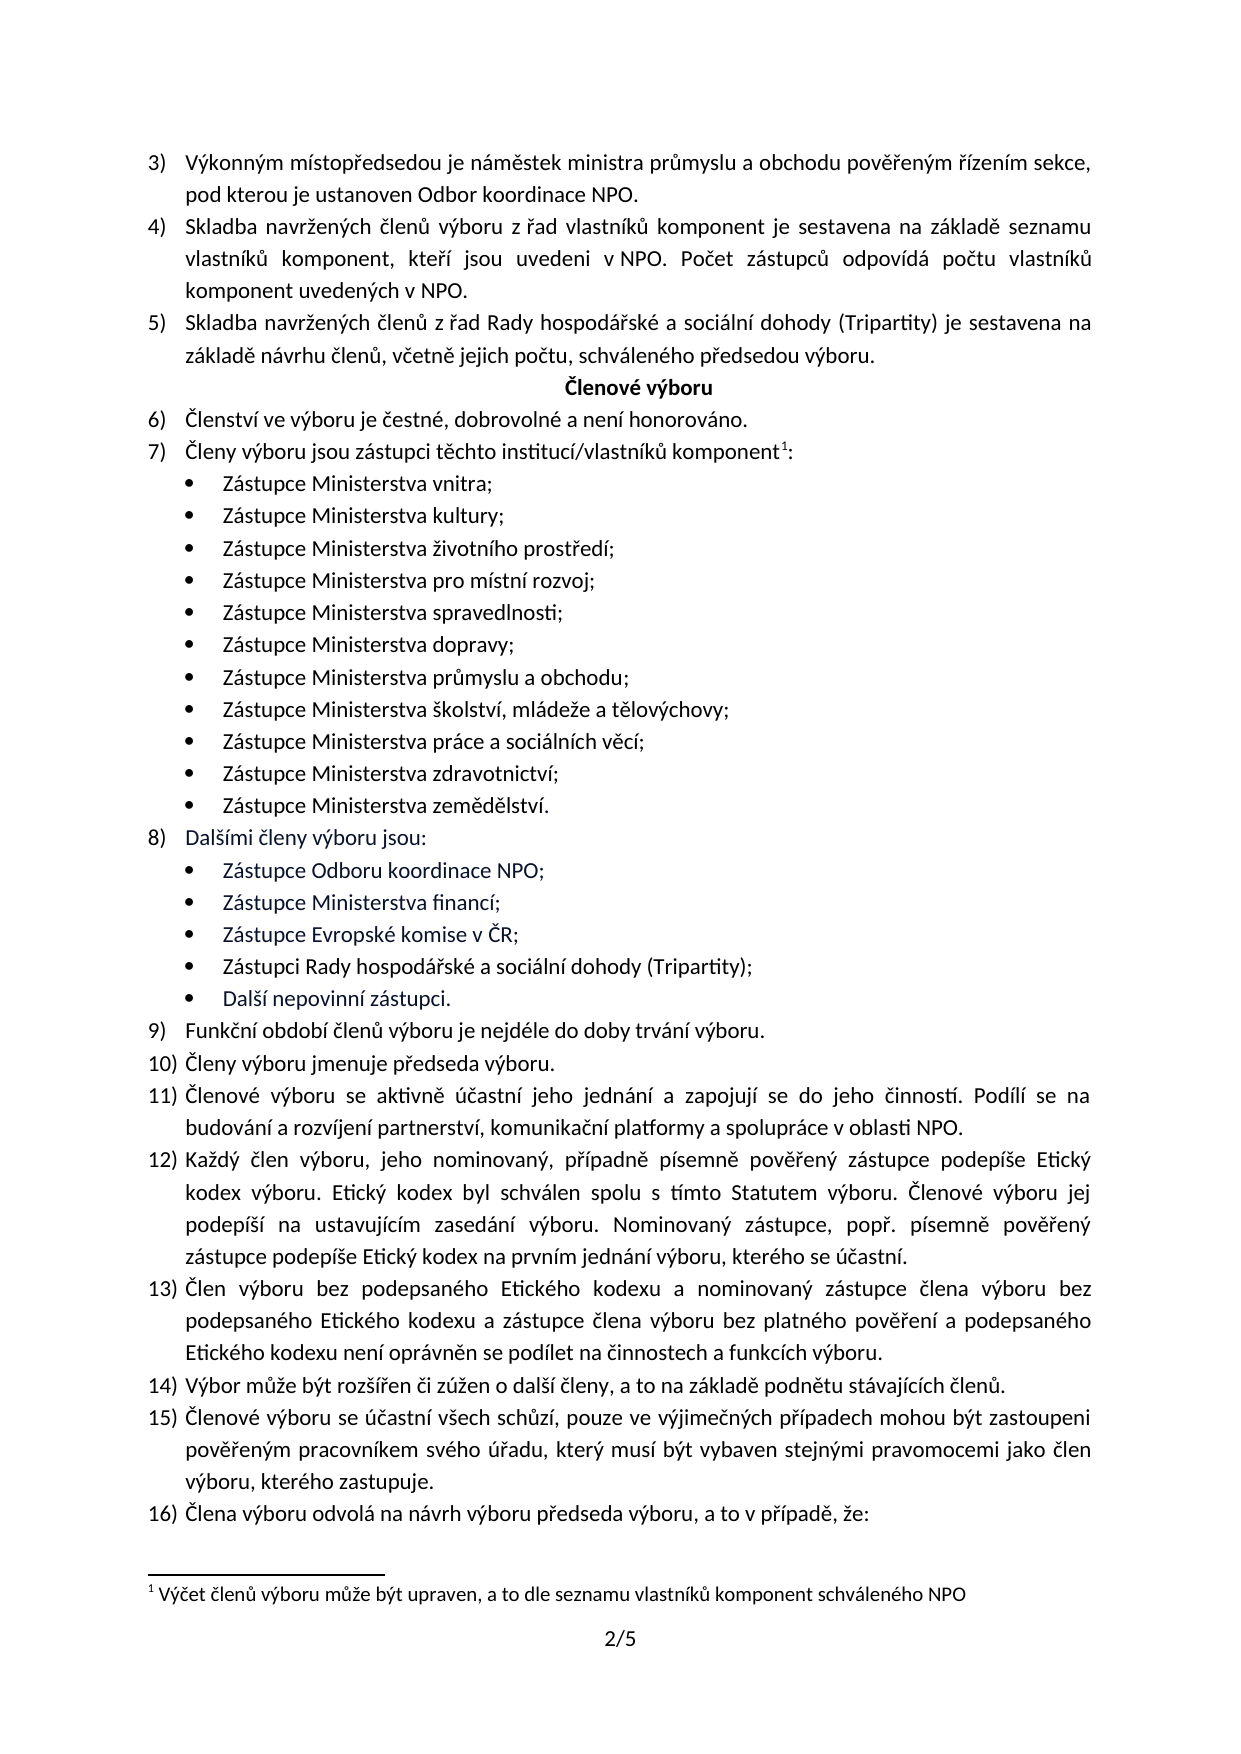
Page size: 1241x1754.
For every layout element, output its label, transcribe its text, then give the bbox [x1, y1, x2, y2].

list Zástupce Ministerstva spravedlnosti; [185, 598, 1093, 626]
list Výkonným místopředsedou je náměstek ministra průmyslu a obchodu pověřeným řízením sekce, pod kterou je ustanoven Odbor koordinace NPO. [148, 148, 1093, 208]
list Zástupci Rady hospodářské a sociální dohody (Tripartity); [185, 952, 1093, 980]
list Zástupce Ministerstva vnitra; [185, 469, 1093, 497]
list Každý člen výboru, jeho nominovaný, případně písemně pověřený zástupce podepíše Etický kodex výboru. Etický kodex byl schválen spolu s tímto Statutem výboru. Členové výboru jej podepíší na ustavujícím zasedání výboru. Nominovaný zástupce, popř. písemně pověřený zástupce podepíše Etický kodex na prvním jednání výboru, kterého se účastní. [148, 1145, 1093, 1270]
list Zástupce Ministerstva životního prostředí; [185, 534, 1093, 562]
list Zástupce Ministerstva školství, mládeže a tělovýchovy; [185, 695, 1093, 723]
list Dalšími členy výboru jsou: [148, 823, 1093, 852]
list Zástupce Ministerstva zemědělství. [185, 791, 1093, 819]
list Členové výboru se aktivně účastní jeho jednání a zapojují se do jeho činností. Podílí se na budování a rozvíjení partnerství, komunikační platformy a spolupráce v oblasti NPO. [148, 1081, 1093, 1141]
list Skladba navržených členů z řad Rady hospodářské a sociální dohody (Tripartity) je sestavena na základě návrhu členů, včetně jejich počtu, schváleného předsedou výboru. [148, 308, 1093, 369]
list Zástupce Ministerstva průmyslu a obchodu; [185, 663, 1093, 691]
list Výbor může být rozšířen či zúžen o další členy, a to na základě podnětu stávajících členů. [148, 1371, 1093, 1399]
list Zástupce Ministerstva pro místní rozvoj; [185, 566, 1093, 594]
list Další nepovinní zástupci. [185, 984, 1093, 1012]
list Členy výboru jsou zástupci těchto institucí/vlastníků komponent: [148, 437, 1093, 465]
list Členy výboru jmenuje předseda výboru. [148, 1049, 1093, 1077]
list Zástupce Ministerstva financí; [185, 888, 1093, 916]
list Zástupce Ministerstva práce a sociálních věcí; [185, 727, 1093, 755]
list Zástupce Ministerstva dopravy; [185, 630, 1093, 658]
list Člen výboru bez podepsaného Etického kodexu a nominovaný zástupce člena výboru bez podepsaného Etického kodexu a zástupce člena výboru bez platného pověření a podepsaného Etického kodexu není oprávněn se podílet na činnostech a funkcích výboru. [148, 1274, 1093, 1367]
list Skladba navržených členů výboru z řad vlastníků komponent je sestavena na základě seznamu vlastníků komponent, kteří jsou uvedeni v NPO. Počet zástupců odpovídá počtu vlastníků komponent uvedených v NPO. [148, 212, 1093, 304]
list Člena výboru odvolá na návrh výboru předseda výboru, a to v případě, že: [148, 1499, 1093, 1527]
list Funkční období členů výboru je nejdéle do doby trvání výboru. [148, 1017, 1093, 1045]
list Zástupce Ministerstva kultury; [185, 502, 1093, 530]
list Členové výboru [185, 373, 1093, 401]
list Zástupce Evropské komise v ČR; [185, 920, 1093, 948]
list Členové výboru se účastní všech schůzí, pouze ve výjimečných případech mohou být zastoupeni pověřeným pracovníkem svého úřadu, který musí být vybaven stejnými pravomocemi jako člen výboru, kterého zastupuje. [148, 1403, 1093, 1495]
list Zástupce Ministerstva zdravotnictví; [185, 759, 1093, 787]
list Členství ve výboru je čestné, dobrovolné a není honorováno. [148, 405, 1093, 433]
list Zástupce Odboru koordinace NPO; [185, 856, 1093, 884]
